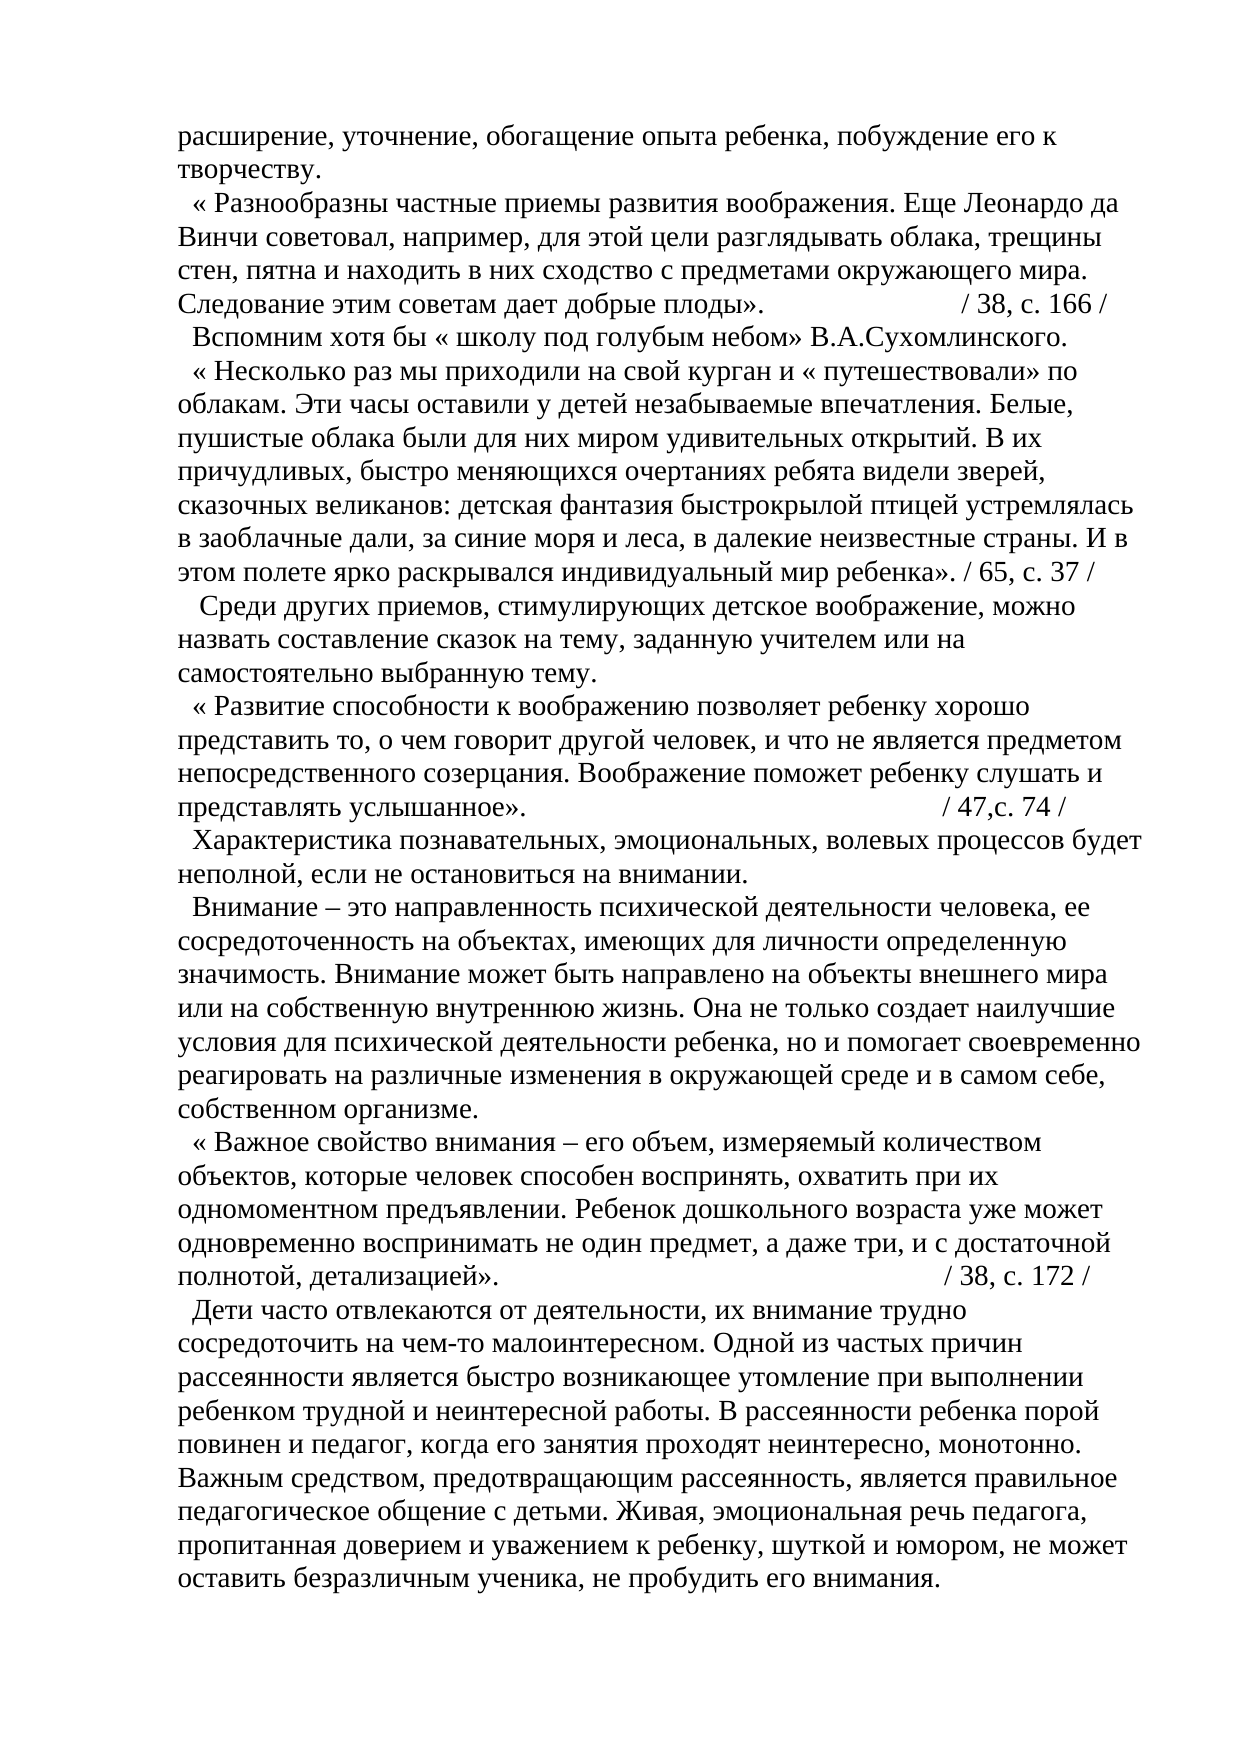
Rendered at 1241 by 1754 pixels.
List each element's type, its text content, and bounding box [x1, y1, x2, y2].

text « Важное свойство внимания – его объем, измеряемый количеством объектов, которые человек способен воспринять, охватить при их одномоментном предъявлении. Ребенок дошкольного возраста уже может одновременно воспринимать не один предмет, а даже три, и с достаточной полнотой, детализацией». / 38, с. 172 / [177, 1124, 1152, 1292]
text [177, 118, 1152, 185]
text « Несколько раз мы приходили на свой курган и « путешествовали» по облакам. Эти часы оставили у детей незабываемые впечатления. Белые, пушистые облака были для них миром удивительных открытий. В их причудливых, быстро меняющихся очертаниях ребята видели зверей, сказочных великанов: детская фантазия быстрокрылой птицей устремлялась в заоблачные дали, за синие моря и леса, в далекие неизвестные страны. И в этом полете ярко раскрывался индивидуальный мир ребенка». / 65, с. 37 / [177, 353, 1152, 588]
text « Развитие способности к воображению позволяет ребенку хорошо представить то, о чем говорит другой человек, и что не является предметом непосредственного созерцания. Воображение поможет ребенку слушать и представлять услышанное». / 47,с. 74 / [177, 688, 1152, 822]
text Вспомним хотя бы « школу под голубым небом» В.А.Сухомлинского. [177, 319, 1152, 353]
text Внимание – это направленность психической деятельности человека, ее сосредоточенность на объектах, имеющих для личности определенную значимость. Внимание может быть направлено на объекты внешнего мира или на собственную внутреннюю жизнь. Она не только создает наилучшие условия для психической деятельности ребенка, но и помогает своевременно реагировать на различные изменения в окружающей среде и в самом себе, собственном организме. [177, 889, 1152, 1124]
text Дети часто отвлекаются от деятельности, их внимание трудно сосредоточить на чем-то малоинтересном. Одной из частых причин рассеянности является быстро возникающее утомление при выполнении ребенком трудной и неинтересной работы. В рассеянности ребенка порой повинен и педагог, когда его занятия проходят неинтересно, монотонно. Важным средством, предотвращающим рассеянность, является правильное педагогическое общение с детьми. Живая, эмоциональная речь педагога, пропитанная доверием и уважением к ребенку, шуткой и юмором, не может оставить безразличным ученика, не пробудить его внимания. [177, 1292, 1152, 1594]
text Характеристика познавательных, эмоциональных, волевых процессов будет неполной, если не остановиться на внимании. [177, 822, 1152, 889]
text « Разнообразны частные приемы развития воображения. Еще Леонардо да Винчи советовал, например, для этой цели разглядывать облака, трещины стен, пятна и находить в них сходство с предметами окружающего мира. Следование этим советам дает добрые плоды». / 38, с. 166 / [177, 185, 1152, 319]
text Среди других приемов, стимулирующих детское воображение, можно назвать составление сказок на тему, заданную учителем или на самостоятельно выбранную тему. [177, 588, 1152, 688]
